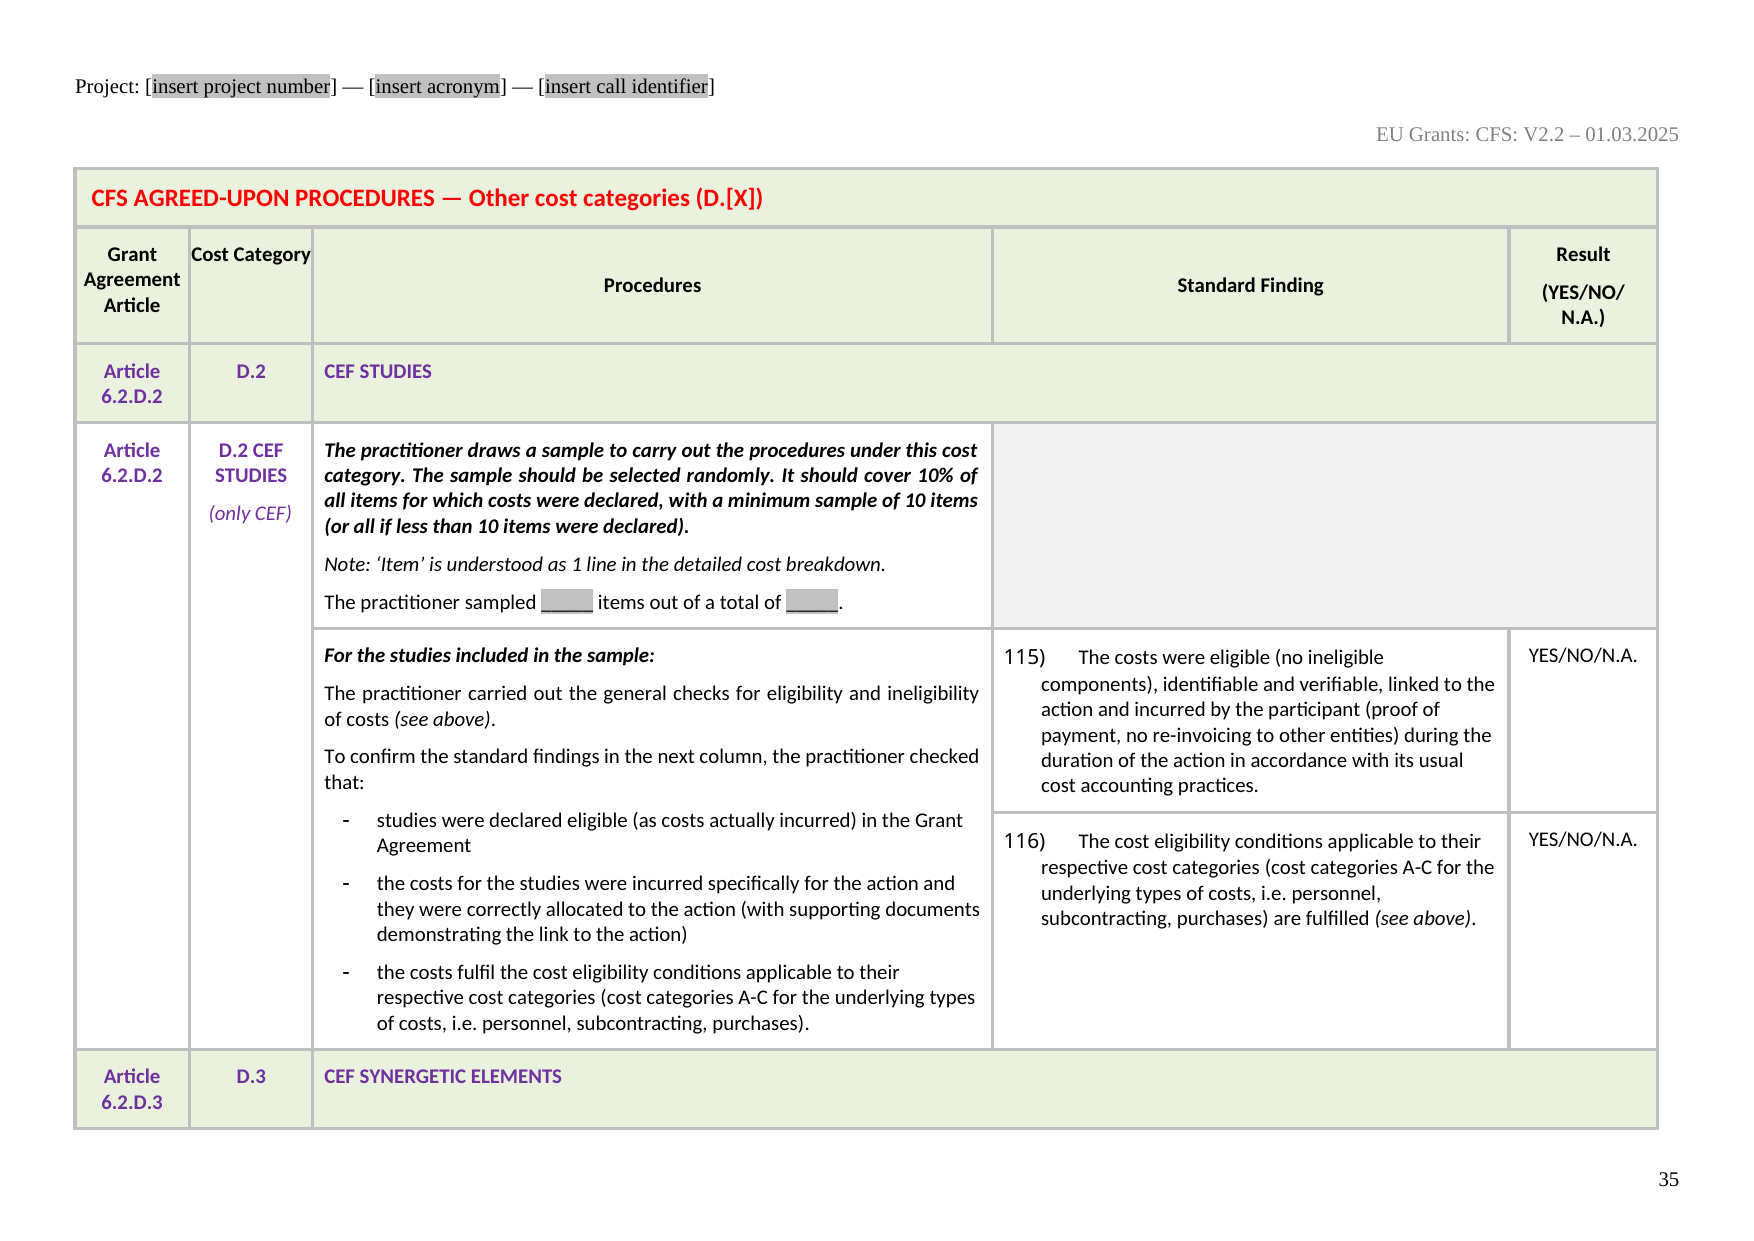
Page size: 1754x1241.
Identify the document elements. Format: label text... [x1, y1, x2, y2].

table_cell D.2 CEF STUDIES (only CEF) [191, 424, 311, 1048]
table_cell D.2 [191, 345, 311, 421]
table_cell For the studies included in the sample: The practitioner carried out the general checks for eligibility and ineligibility of costs (see above). To confirm the standard findings in the next column, the practitioner checked that: studies were declared eligible (as costs actually incurred) in the Grant Agreement the costs for the studies were incurred specifically for the action and they were correctly allocated to the action (with supporting documents demonstrating the link to the action) the costs fulfil the cost eligibility conditions applicable to their respective cost categories (cost categories A-C for the underlying types of costs, i.e. personnel, subcontracting, purchases). [314, 630, 991, 1048]
table_cell The practitioner draws a sample to carry out the procedures under this cost category. The sample should be selected randomly. It should cover 10% of all items for which costs were declared, with a minimum sample of 10 items (or all if less than 10 items were declared). Note: ‘Item’ is understood as 1 line in the detailed cost breakdown. The practitioner sampled _____ items out of a total of _____. [314, 424, 991, 627]
table_cell YES/NO/N.A. [1511, 814, 1656, 1048]
table_cell Article 6.2.D.2 [77, 345, 188, 421]
table_cell Cost Category [191, 229, 311, 342]
table_cell CEF SYNERGETIC ELEMENTS [314, 1051, 1656, 1127]
table_cell The cost eligibility conditions applicable to their respective cost categories (cost categories A-C for the underlying types of costs, i.e. personnel, subcontracting, purchases) are fulfilled (see above). [994, 814, 1507, 1048]
table_cell YES/NO/N.A. [1511, 630, 1656, 811]
table_cell Procedures [314, 229, 991, 342]
table_cell [994, 424, 1656, 627]
table_cell D.3 [191, 1051, 311, 1127]
table_header CFS AGREED-UPON PROCEDURES — Other cost categories (D.[X]) [77, 170, 1656, 225]
table_cell Grant Agreement Article [77, 229, 188, 342]
table_cell The costs were eligible (no ineligible components), identifiable and verifiable, linked to the action and incurred by the participant (proof of payment, no re-invoicing to other entities) during the duration of the action in accordance with its usual cost accounting practices. [994, 630, 1507, 811]
table_cell Result (YES/NO/N.A.) [1511, 229, 1656, 342]
table_cell Article 6.2.D.3 [77, 1051, 188, 1127]
table_cell Article 6.2.D.2 [77, 424, 188, 1048]
table_cell CEF STUDIES [314, 345, 1656, 421]
table_cell Standard Finding [994, 229, 1507, 342]
